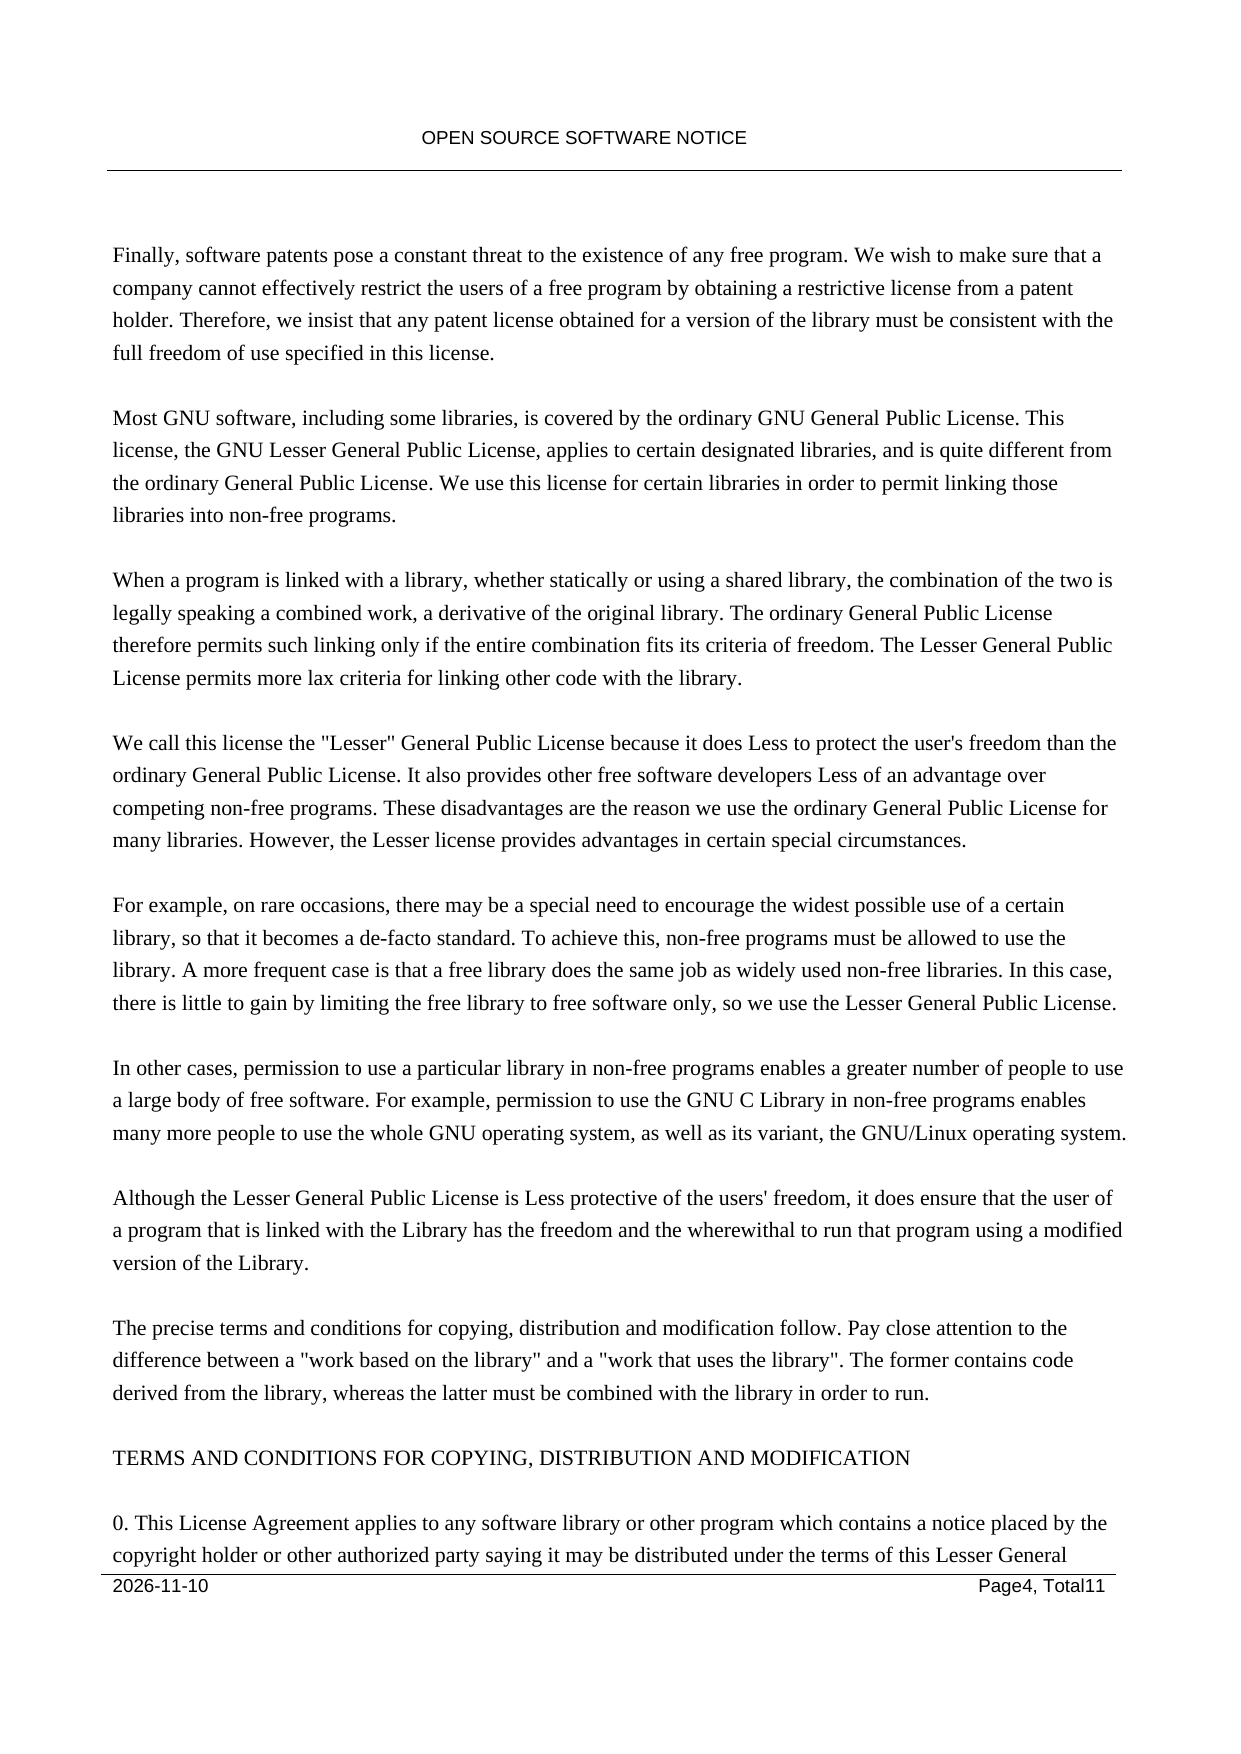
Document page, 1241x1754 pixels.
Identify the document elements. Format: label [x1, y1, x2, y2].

text [112, 206, 1128, 1571]
